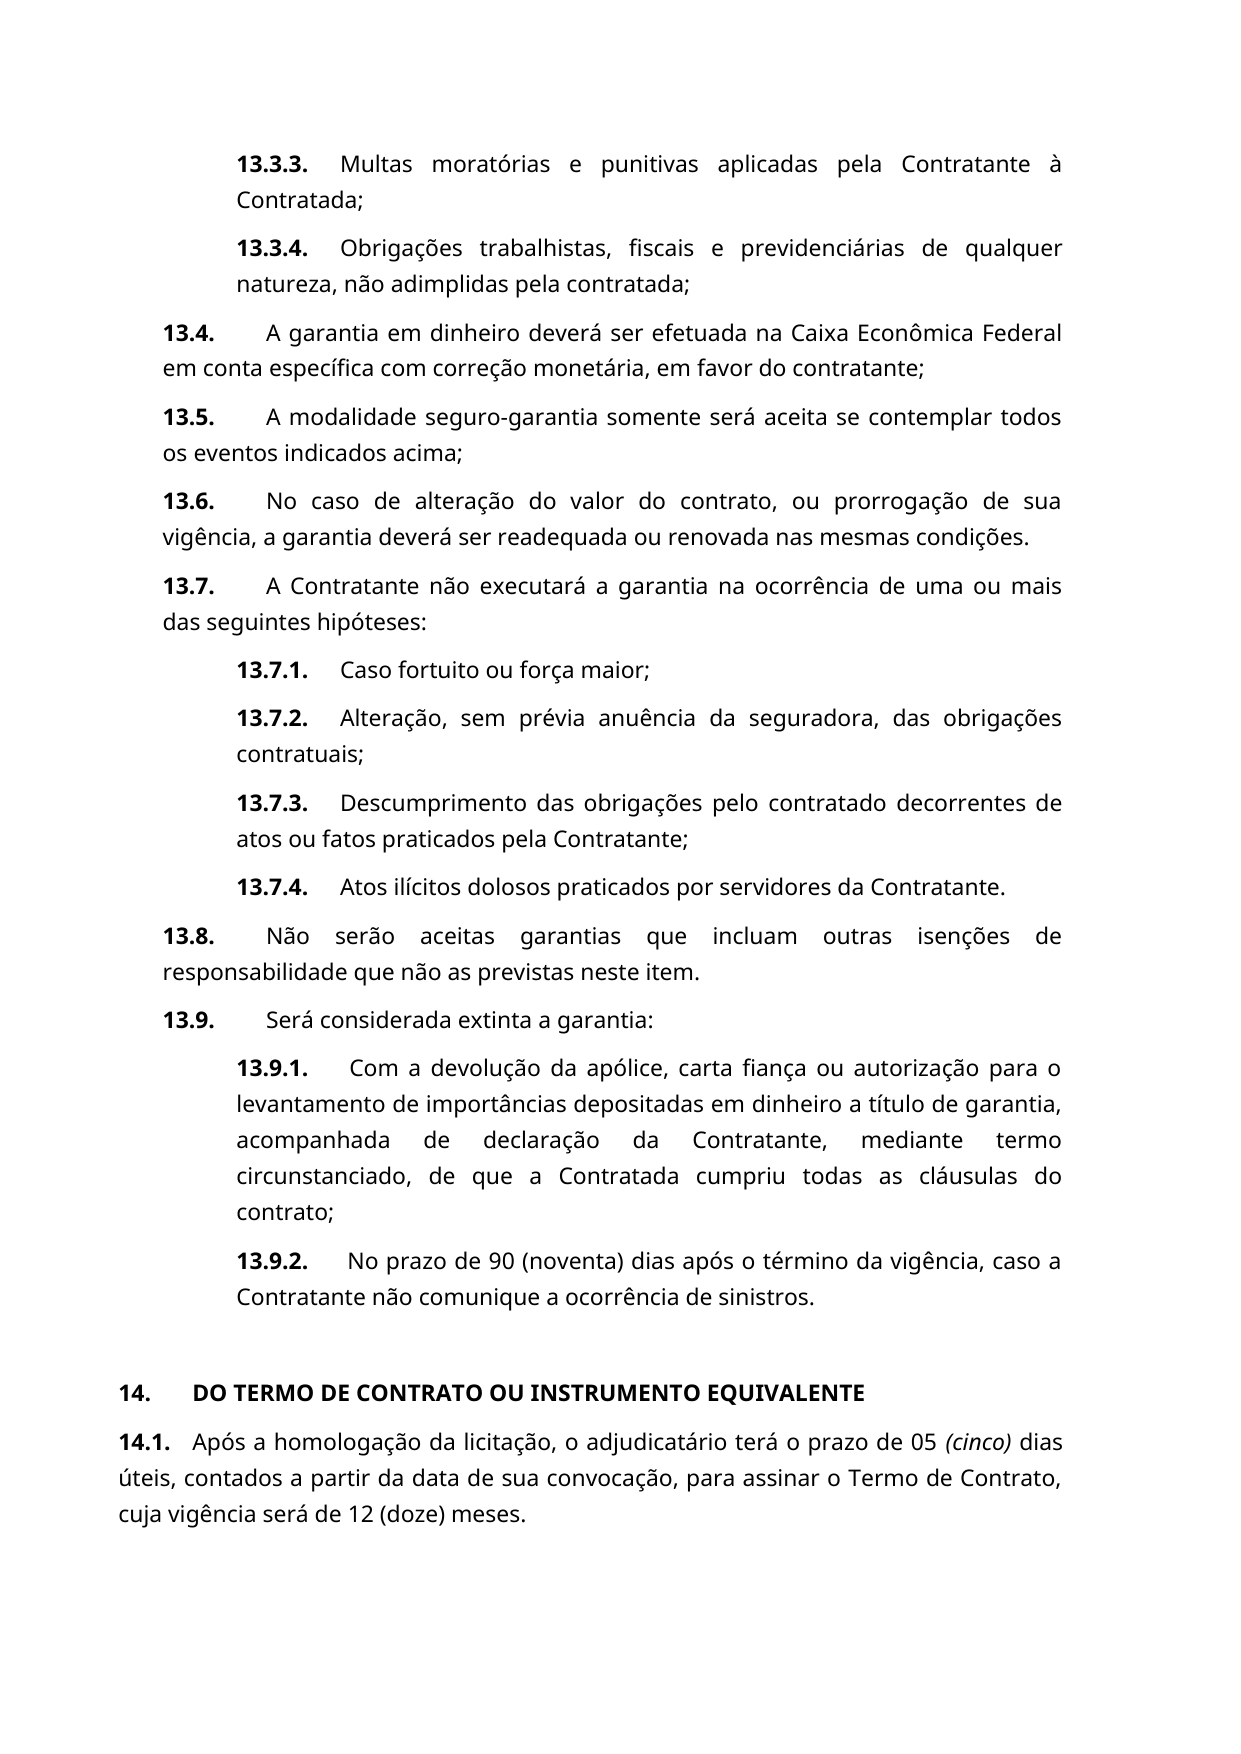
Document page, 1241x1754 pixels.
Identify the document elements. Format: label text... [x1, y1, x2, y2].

list Alteração, sem prévia anuência da seguradora, das obrigações contratuais; [236, 702, 1063, 769]
list Caso fortuito ou força maior; [236, 654, 1063, 685]
list A modalidade seguro-garantia somente será aceita se contemplar todos os eventos indicados acima; [162, 401, 1063, 468]
list Será considerada extinta a garantia: [162, 1004, 1063, 1035]
list A Contratante não executará a garantia na ocorrência de uma ou mais das seguintes hipóteses: [162, 569, 1063, 637]
list Após a homologação da licitação, o adjudicatário terá o prazo de 05 (cinco) dias úteis, contados a partir da data de sua convocação, para assinar o Termo de Contrato, cuja vigência será de 12 (doze) meses. [118, 1426, 1063, 1529]
list Atos ilícitos dolosos praticados por servidores da Contratante. [236, 871, 1063, 902]
list A garantia em dinheiro deverá ser efetuada na Caixa Econômica Federal em conta específica com correção monetária, em favor do contratante; [162, 316, 1063, 384]
list No prazo de 90 (noventa) dias após o término da vigência, caso a Contratante não comunique a ocorrência de sinistros. [236, 1244, 1063, 1312]
list DO TERMO DE CONTRATO OU INSTRUMENTO EQUIVALENTE [118, 1377, 1063, 1409]
list Não serão aceitas garantias que incluam outras isenções de responsabilidade que não as previstas neste item. [162, 919, 1063, 987]
list Multas moratórias e punitivas aplicadas pela Contratante à Contratada; [236, 148, 1063, 215]
list Com a devolução da apólice, carta fiança ou autorização para o levantamento de importâncias depositadas em dinheiro a título de garantia, acompanhada de declaração da Contratante, mediante termo circunstanciado, de que a Contratada cumpriu todas as cláusulas do contrato; [236, 1052, 1063, 1227]
list No caso de alteração do valor do contrato, ou prorrogação de sua vigência, a garantia deverá ser readequada ou renovada nas mesmas condições. [162, 485, 1063, 552]
list Obrigações trabalhistas, fiscais e previdenciárias de qualquer natureza, não adimplidas pela contratada; [236, 232, 1063, 299]
list Descumprimento das obrigações pelo contratado decorrentes de atos ou fatos praticados pela Contratante; [236, 787, 1063, 854]
